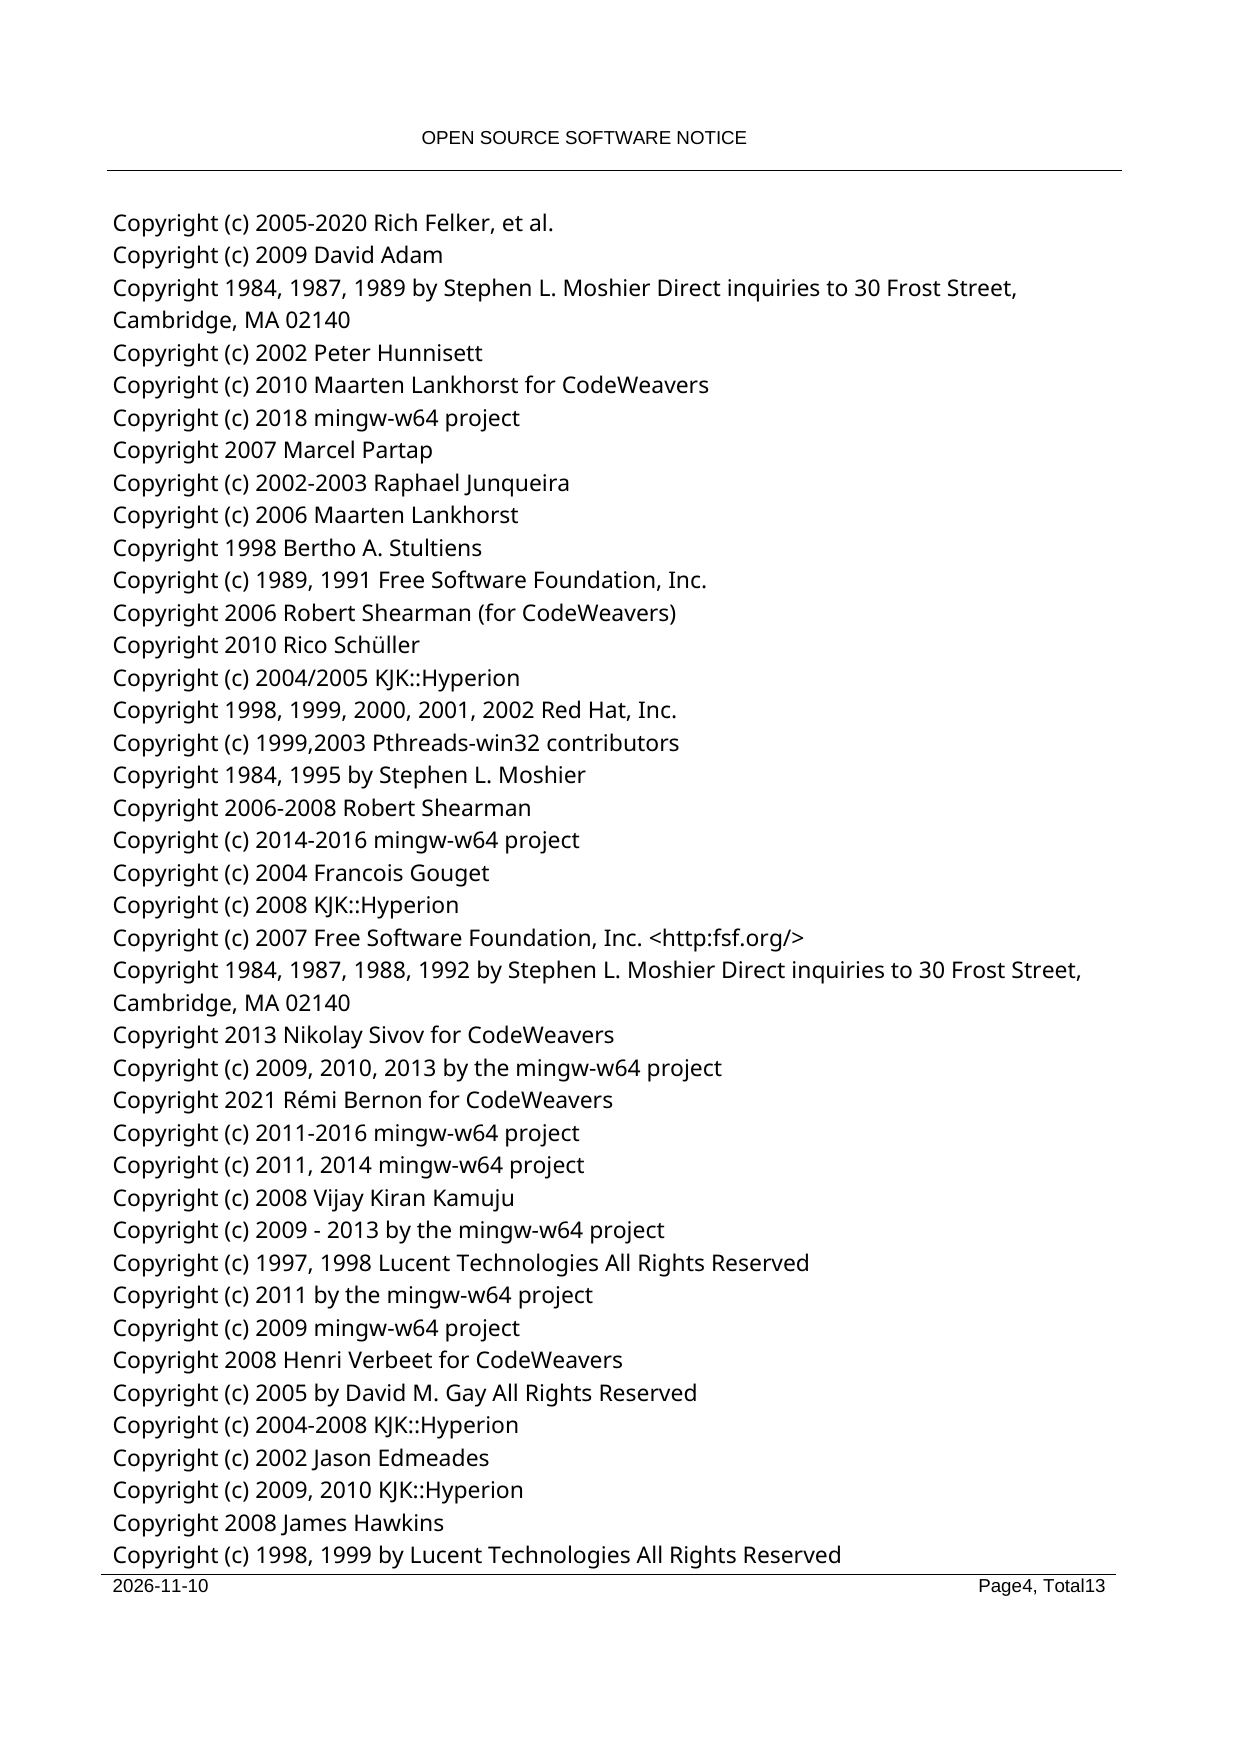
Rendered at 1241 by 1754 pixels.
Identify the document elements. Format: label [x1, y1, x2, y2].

text [112, 206, 1128, 1571]
